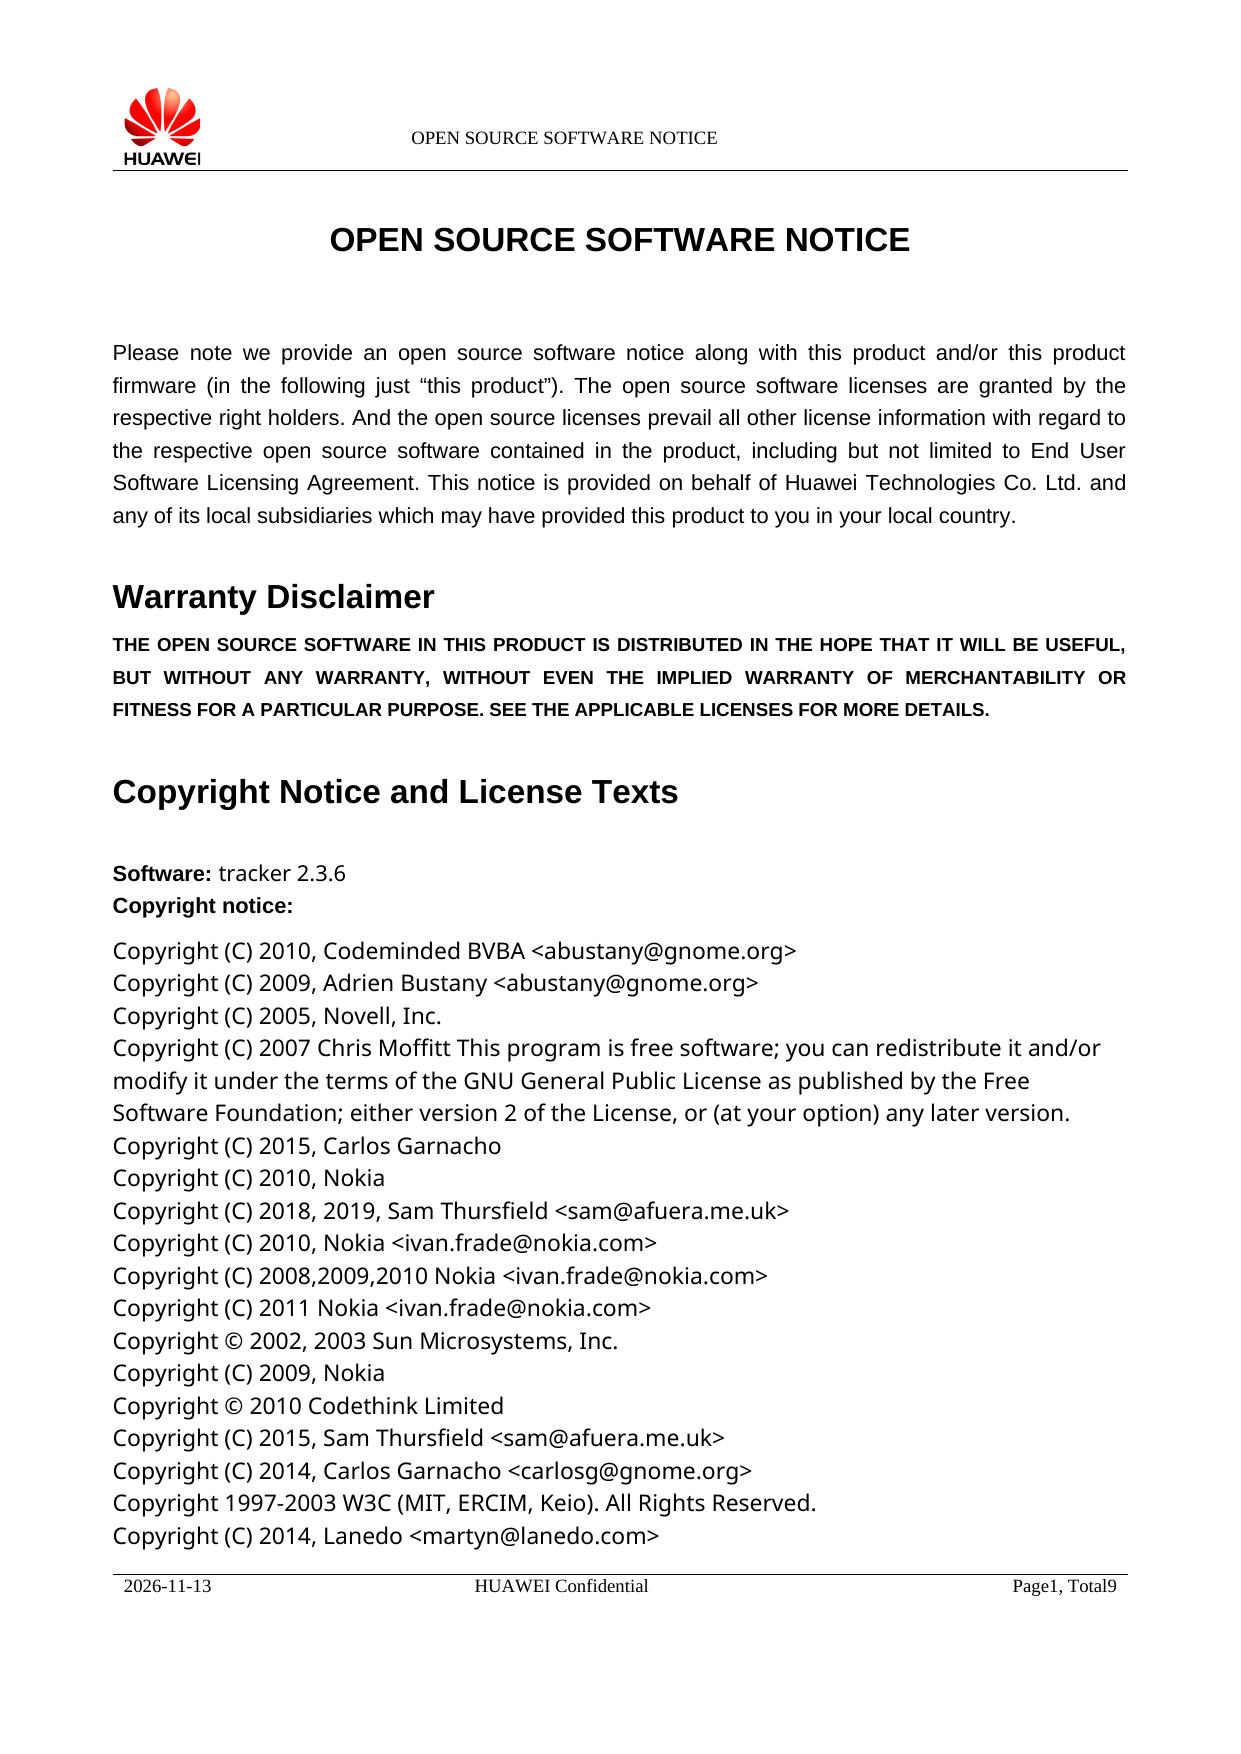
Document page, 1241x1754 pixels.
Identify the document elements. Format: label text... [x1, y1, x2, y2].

text Copyright Notice and License Texts [112, 759, 1128, 824]
title Software: tracker 2.3.6 [112, 856, 1128, 889]
text The open source software in this product is distributed in the hope that it will be useful, but WITHOUT ANY WARRANTY, without even the implied warranty of MERCHANTABILITY or FITNESS FOR A PARTICULAR PURPOSE. See the applicable licenses for more details. [112, 629, 1128, 726]
text Please note we provide an open source software notice along with this product and/or this product firmware (in the following just “this product”). The open source software licenses are granted by the respective right holders. And the open source licenses prevail all other license information with regard to the respective open source software contained in the product, including but not limited to End User Software Licensing Agreement. This notice is provided on behalf of Huawei Technologies Co. Ltd. and any of its local subsidiaries which may have provided this product to you in your local country. [112, 336, 1128, 531]
picture [124, 88, 201, 165]
text OPEN SOURCE SOFTWARE NOTICE [112, 206, 1128, 271]
text Warranty Disclaimer [112, 564, 1128, 629]
text Copyright notice: [112, 889, 1128, 921]
